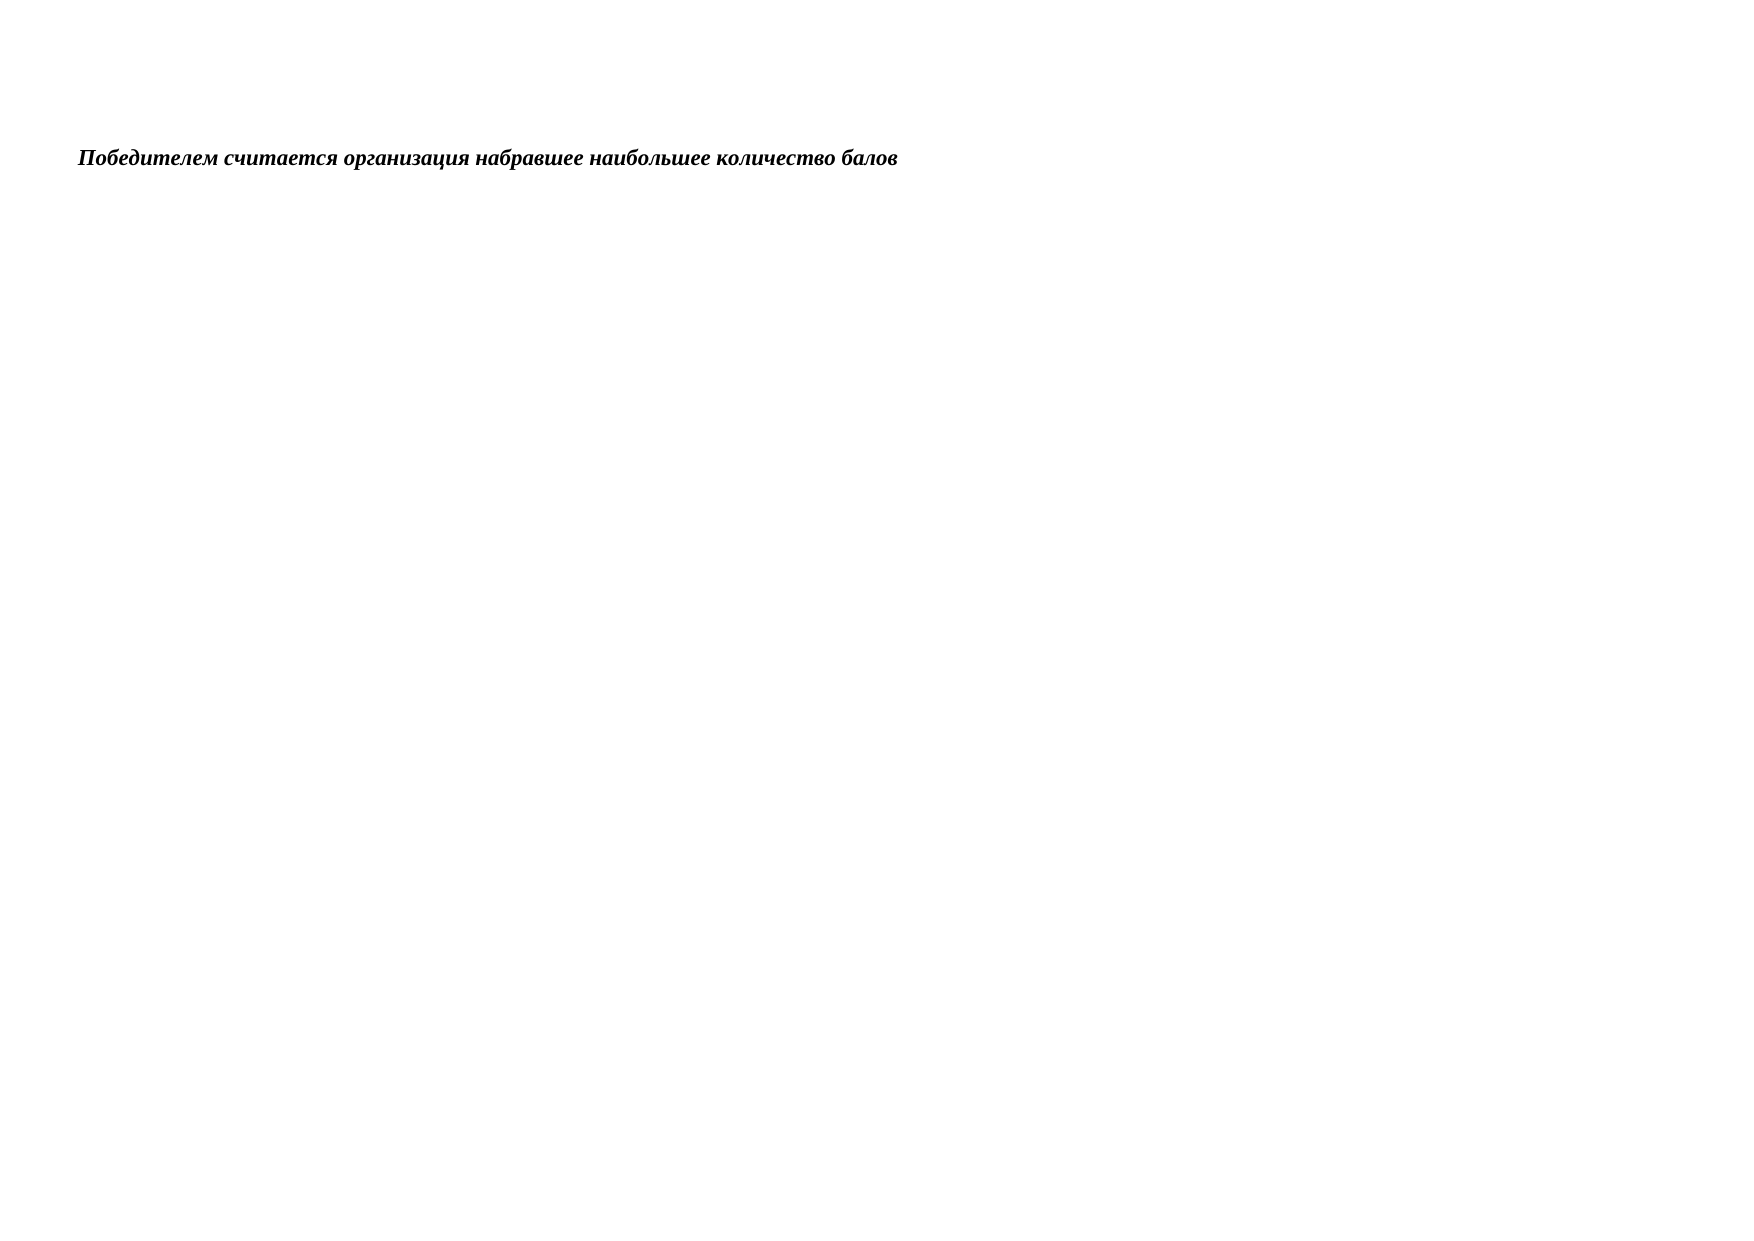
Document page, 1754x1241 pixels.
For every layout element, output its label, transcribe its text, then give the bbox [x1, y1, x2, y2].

text Победителем считается организация набравшее наибольшее количество балов [78, 144, 1695, 171]
